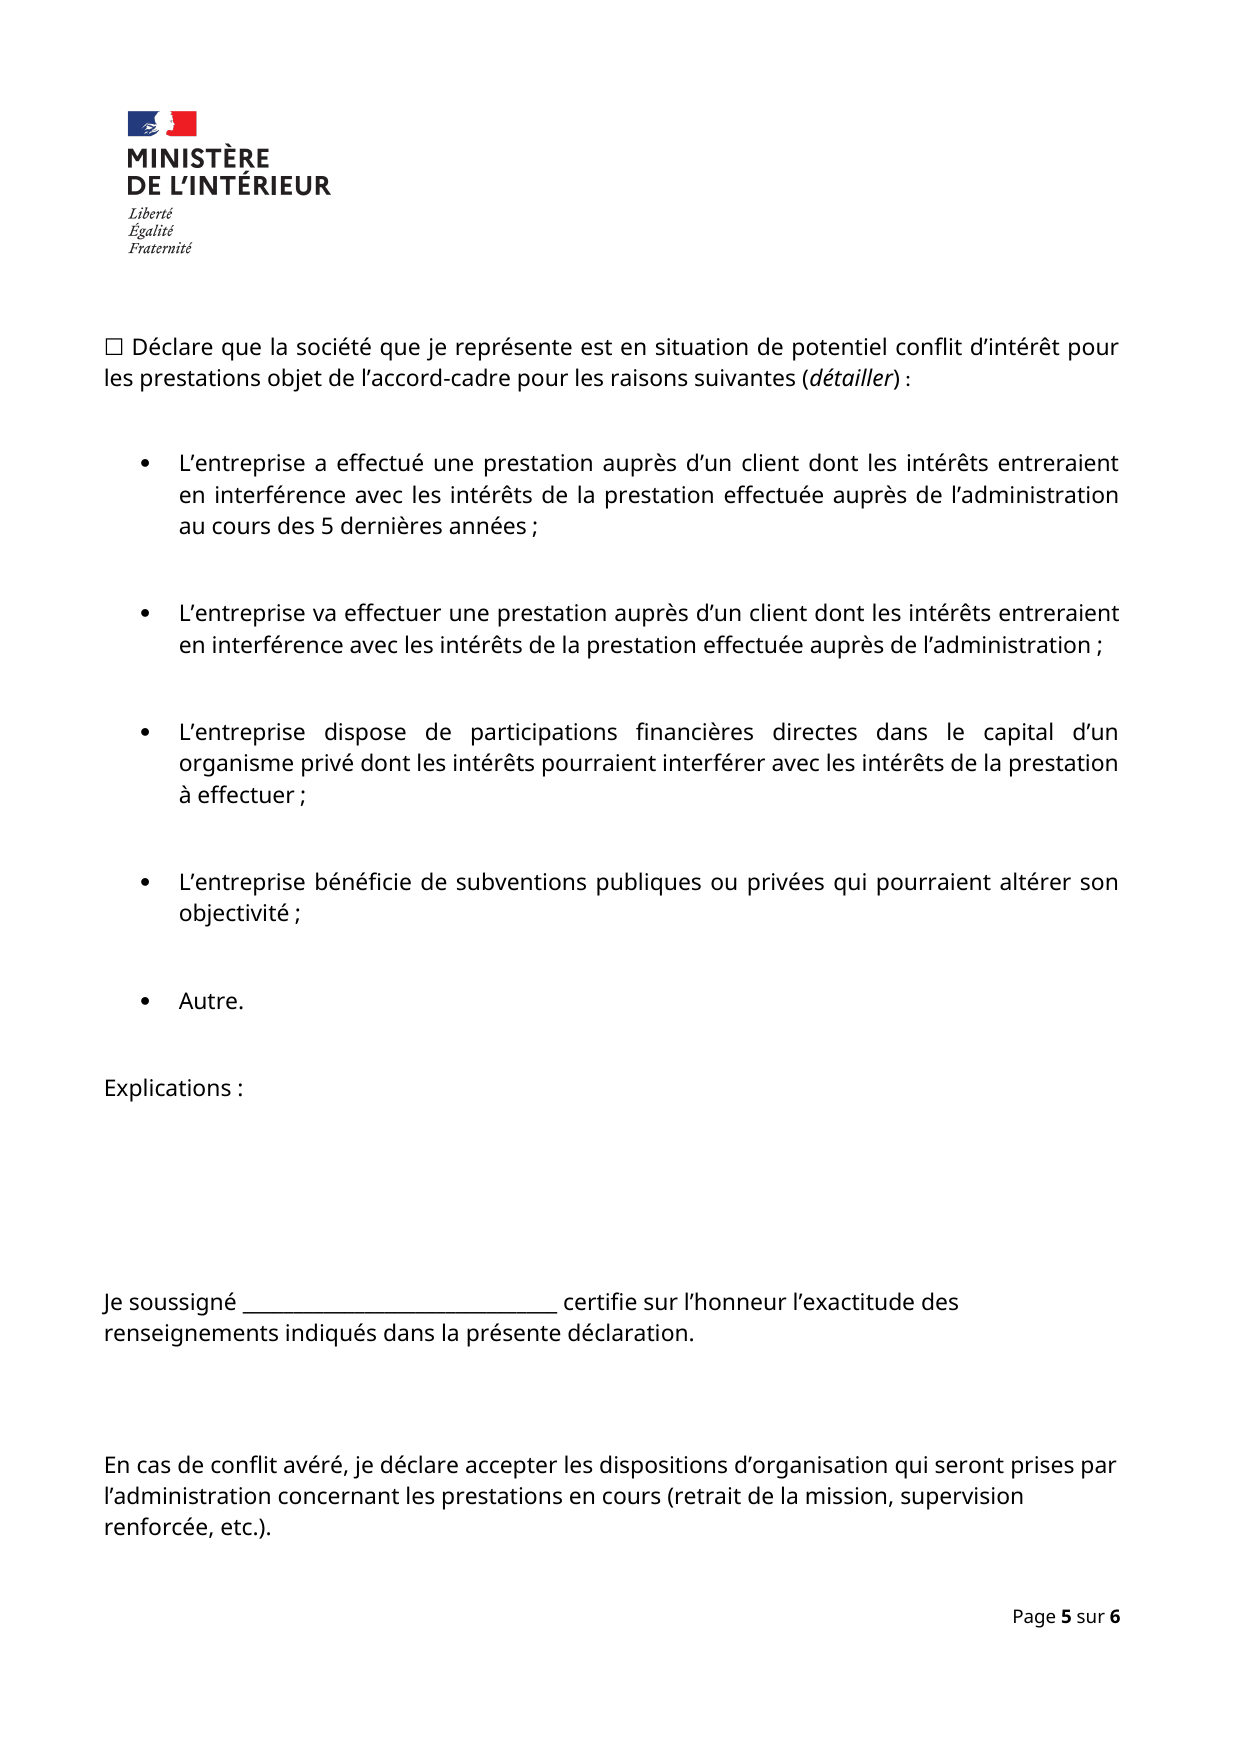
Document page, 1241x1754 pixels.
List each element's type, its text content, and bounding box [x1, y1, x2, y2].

list L’entreprise bénéficie de subventions publiques ou privées qui pourraient altérer son objectivité ; [141, 866, 1120, 928]
text En cas de conflit avéré, je déclare accepter les dispositions d’organisation qui seront prises par l’administration concernant les prestations en cours (retrait de la mission, supervision renforcée, etc.). [103, 1448, 1120, 1542]
text Explications : [103, 1072, 1120, 1103]
list L’entreprise va effectuer une prestation auprès d’un client dont les intérêts entreraient en interférence avec les intérêts de la prestation effectuée auprès de l’administration ; [141, 597, 1120, 660]
text ☐ Déclare que la société que je représente est en situation de potentiel conflit d’intérêt pour les prestations objet de l’accord-cadre pour les raisons suivantes (détailler) : [103, 331, 1120, 393]
text Je soussigné _______________________________ certifie sur l’honneur l’exactitude des renseignements indiqués dans la présente déclaration. [103, 1286, 1120, 1348]
list L’entreprise dispose de participations financières directes dans le capital d’un organisme privé dont les intérêts pourraient interférer avec les intérêts de la prestation à effectuer ; [141, 716, 1120, 810]
list Autre. [141, 985, 1120, 1016]
list L’entreprise a effectué une prestation auprès d’un client dont les intérêts entreraient en interférence avec les intérêts de la prestation effectuée auprès de l’administration au cours des 5 dernières années ; [141, 447, 1120, 541]
